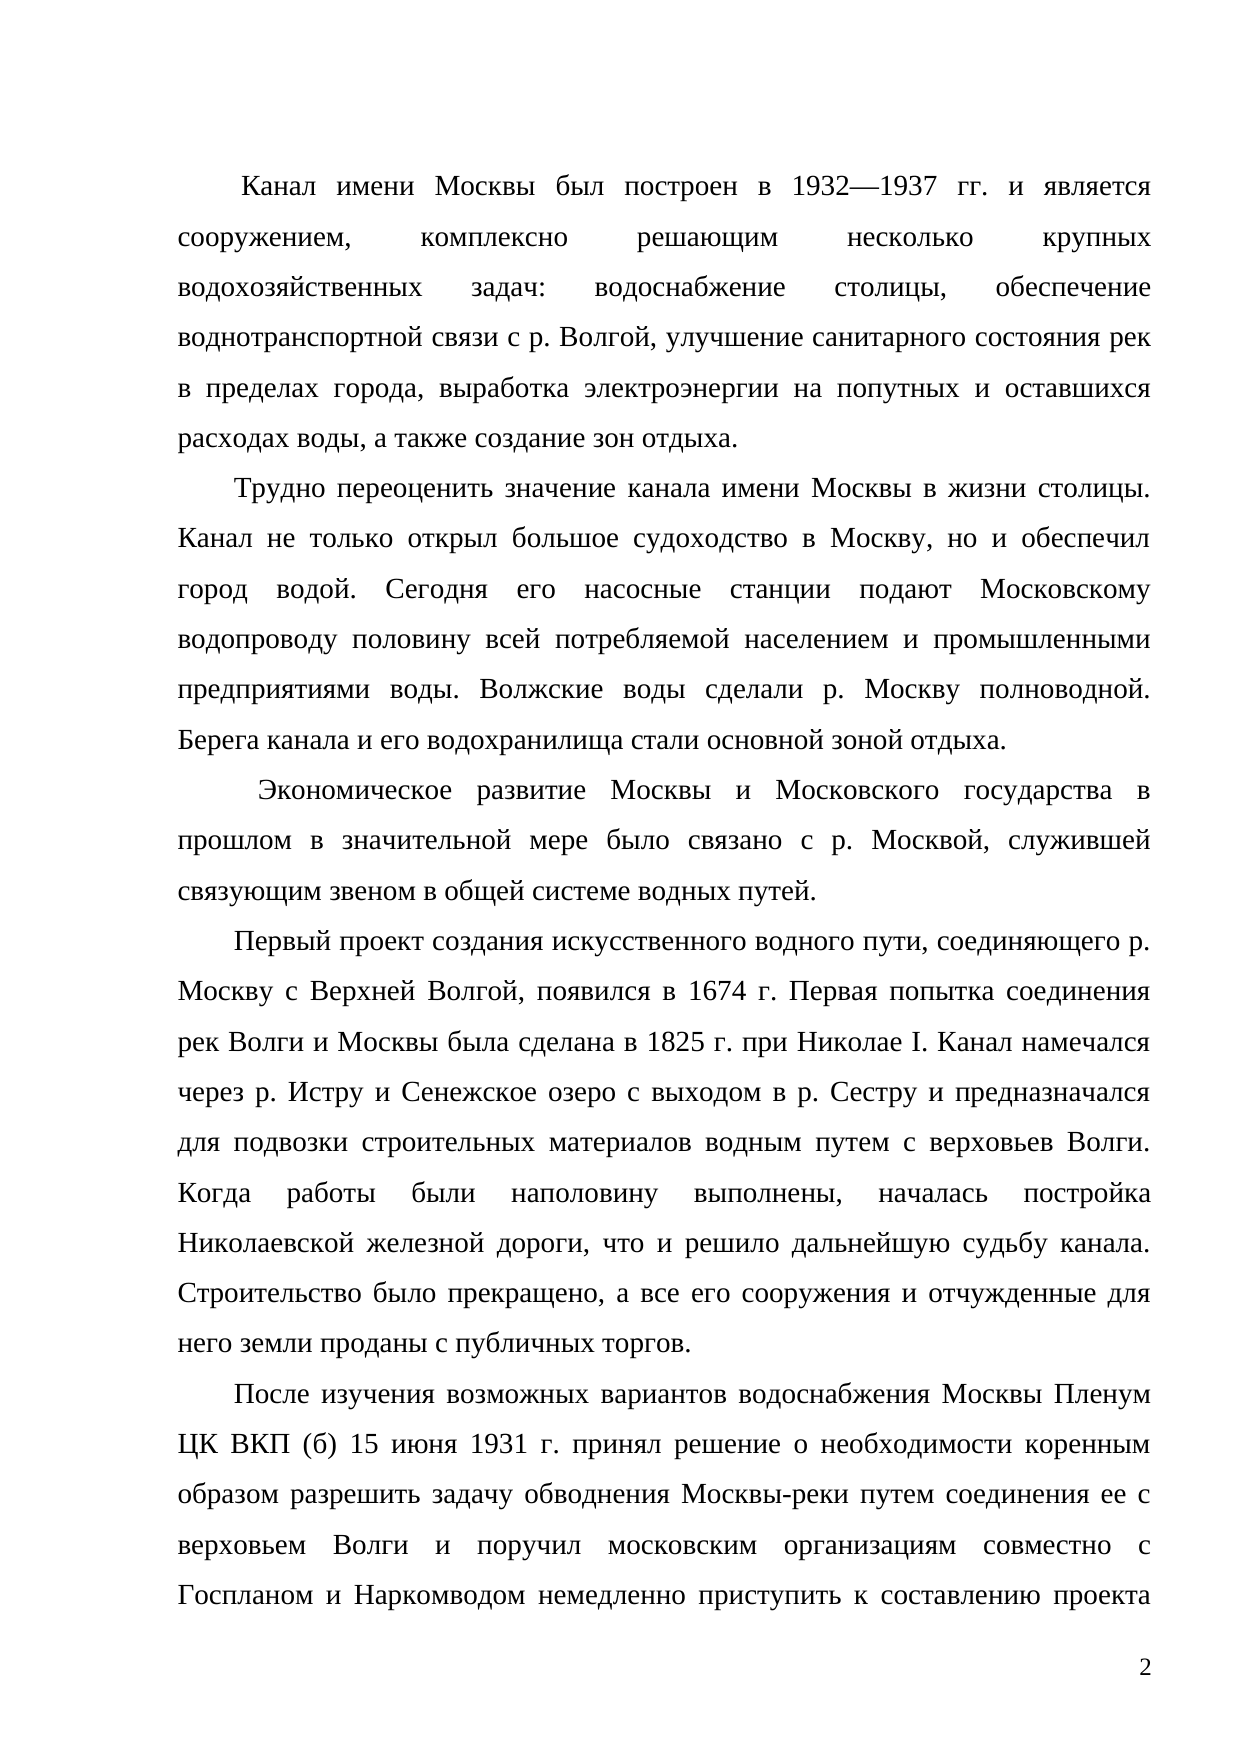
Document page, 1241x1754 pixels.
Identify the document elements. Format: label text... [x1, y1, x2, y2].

text Канал имени Москвы был построен в 1932—1937 гг. и является сооружением, комплексно решающим несколько крупных водохозяйственных задач: водоснабжение столицы, обеспечение воднотранспортной связи с р. Волгой, улучшение санитарного состояния рек в пределах города, выработка электроэнергии на попутных и оставшихся расходах воды, а также создание зон отдыха. [177, 168, 1152, 453]
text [177, 1376, 1152, 1611]
text Экономическое развитие Москвы и Московского государства в прошлом в значительной мере было связано с р. Москвой, служившей связующим звеном в общей системе водных путей. [177, 772, 1152, 906]
text Первый проект создания искусственного водного пути, соединяющего р. Москву с Верхней Волгой, появился в . Первая попытка соединения рек Волги и Москвы была сделана в . при Николае I. Канал намечался через р. Истру и Сенежское озеро с выходом в р. Сестру и предназначался для подвозки строительных материалов водным путем с верховьев Волги. Когда работы были наполовину выполнены, началась постройка Николаевской железной дороги, что и решило дальнейшую судьбу канала. Строительство было прекращено, а все его сооружения и отчужденные для него земли проданы с публичных торгов. [177, 923, 1152, 1359]
text Трудно переоценить значение канала имени Москвы в жизни столицы. Канал не только открыл большое судоходство в Москву, но и обеспечил город водой. Сегодня его насосные станции подают Московскому водопроводу половину всей потребляемой населением и промышленными предприятиями воды. Волжские воды сделали р. Москву полноводной. Берега канала и его водохранилища стали основной зоной отдыха. [177, 470, 1152, 755]
